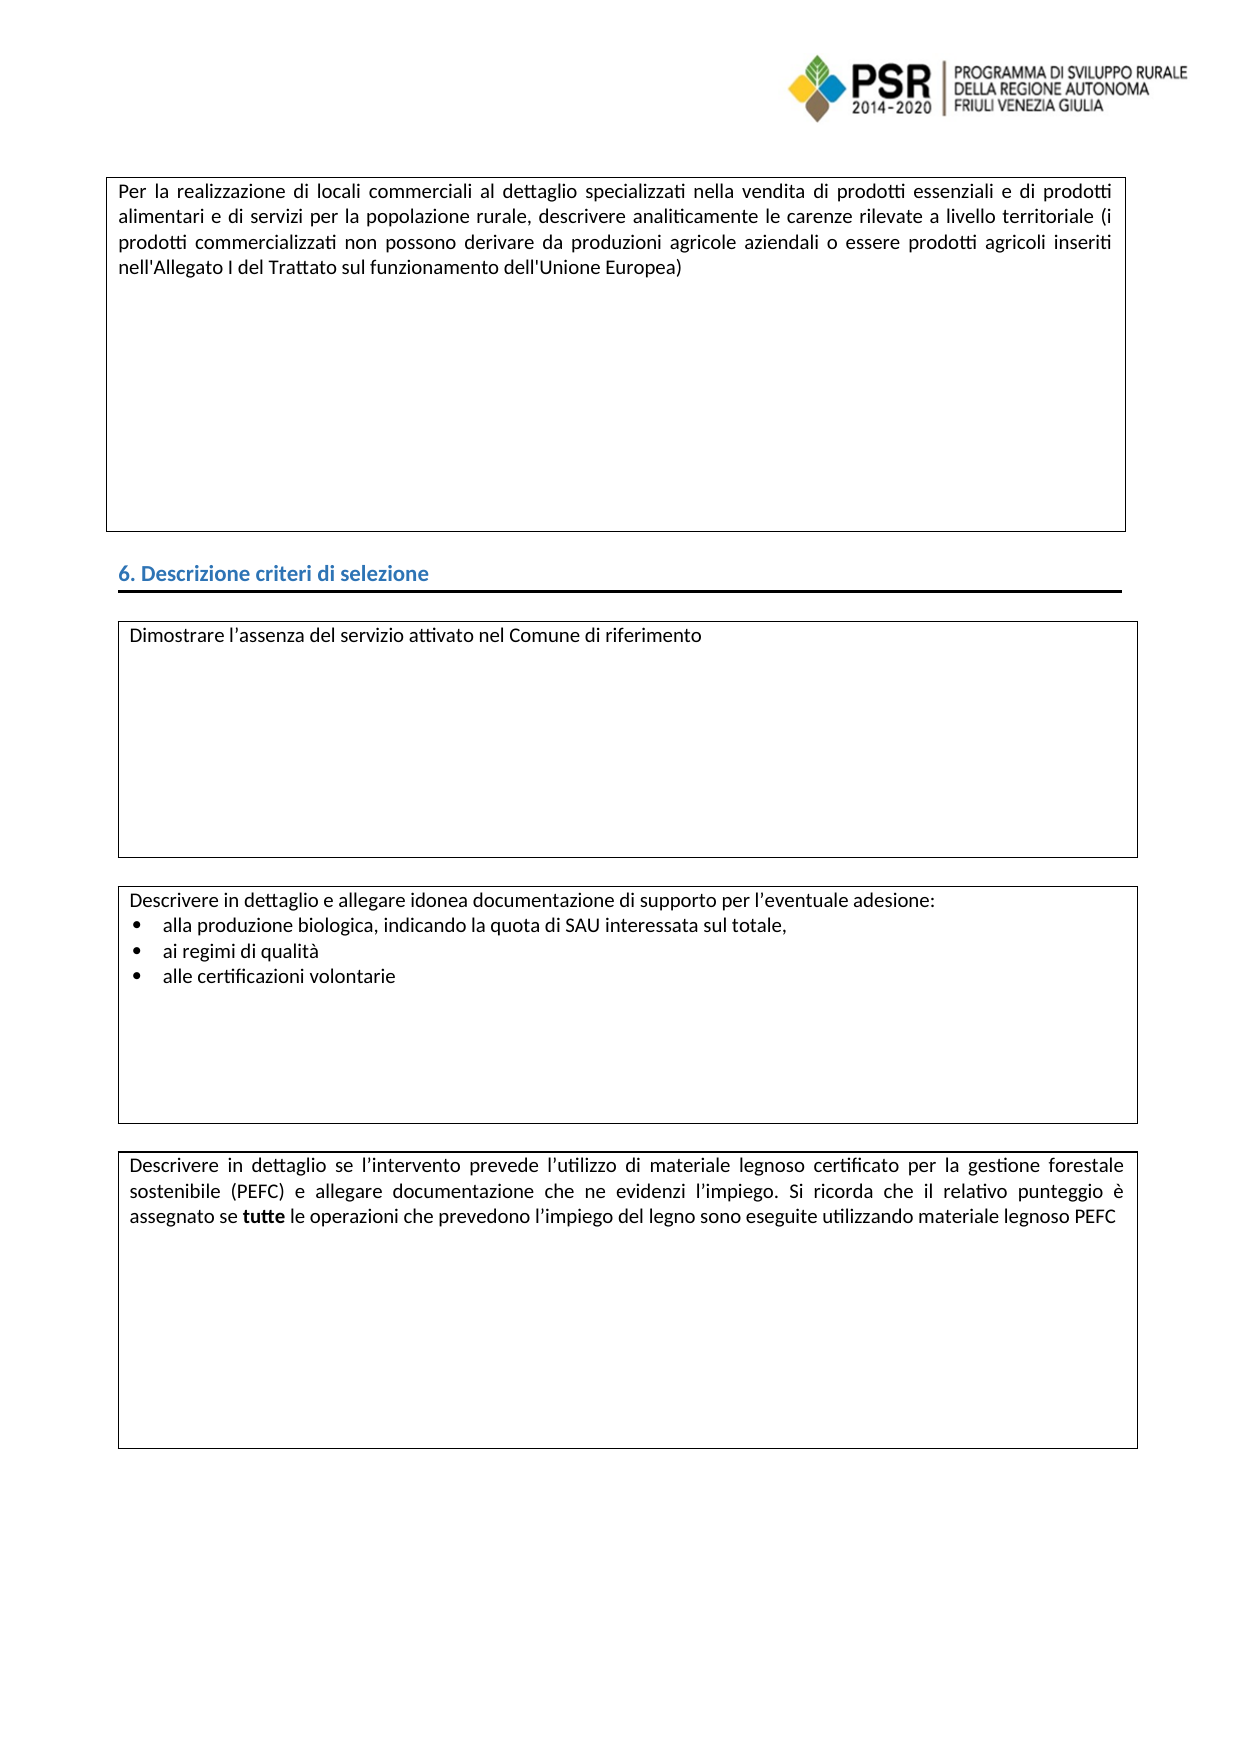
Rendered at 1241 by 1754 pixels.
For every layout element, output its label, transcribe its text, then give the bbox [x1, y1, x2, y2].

text 6. Descrizione criteri di selezione [118, 559, 1122, 590]
table_header Dimostrare l’assenza del servizio attivato nel Comune di riferimento [119, 622, 1137, 857]
picture [778, 53, 1191, 125]
table_header Descrivere in dettaglio e allegare idonea documentazione di supporto per l’eventuale adesione: alla produzione biologica, indicando la quota di SAU interessata sul totale, ai regimi di qualità alle certificazioni volontarie [119, 887, 1137, 1122]
table_header Descrivere in dettaglio se l’intervento prevede l’utilizzo di materiale legnoso certificato per la gestione forestale sostenibile (PEFC) e allegare documentazione che ne evidenzi l’impiego. Si ricorda che il relativo punteggio è assegnato se tutte le operazioni che prevedono l’impiego del legno sono eseguite utilizzando materiale legnoso PEFC [119, 1153, 1137, 1447]
table_header Per la realizzazione di locali commerciali al dettaglio specializzati nella vendita di prodotti essenziali e di prodotti alimentari e di servizi per la popolazione rurale, descrivere analiticamente le carenze rilevate a livello territoriale (i prodotti commercializzati non possono derivare da produzioni agricole aziendali o essere prodotti agricoli inseriti nell'Allegato I del Trattato sul funzionamento dell'Unione Europea) [107, 178, 1125, 531]
